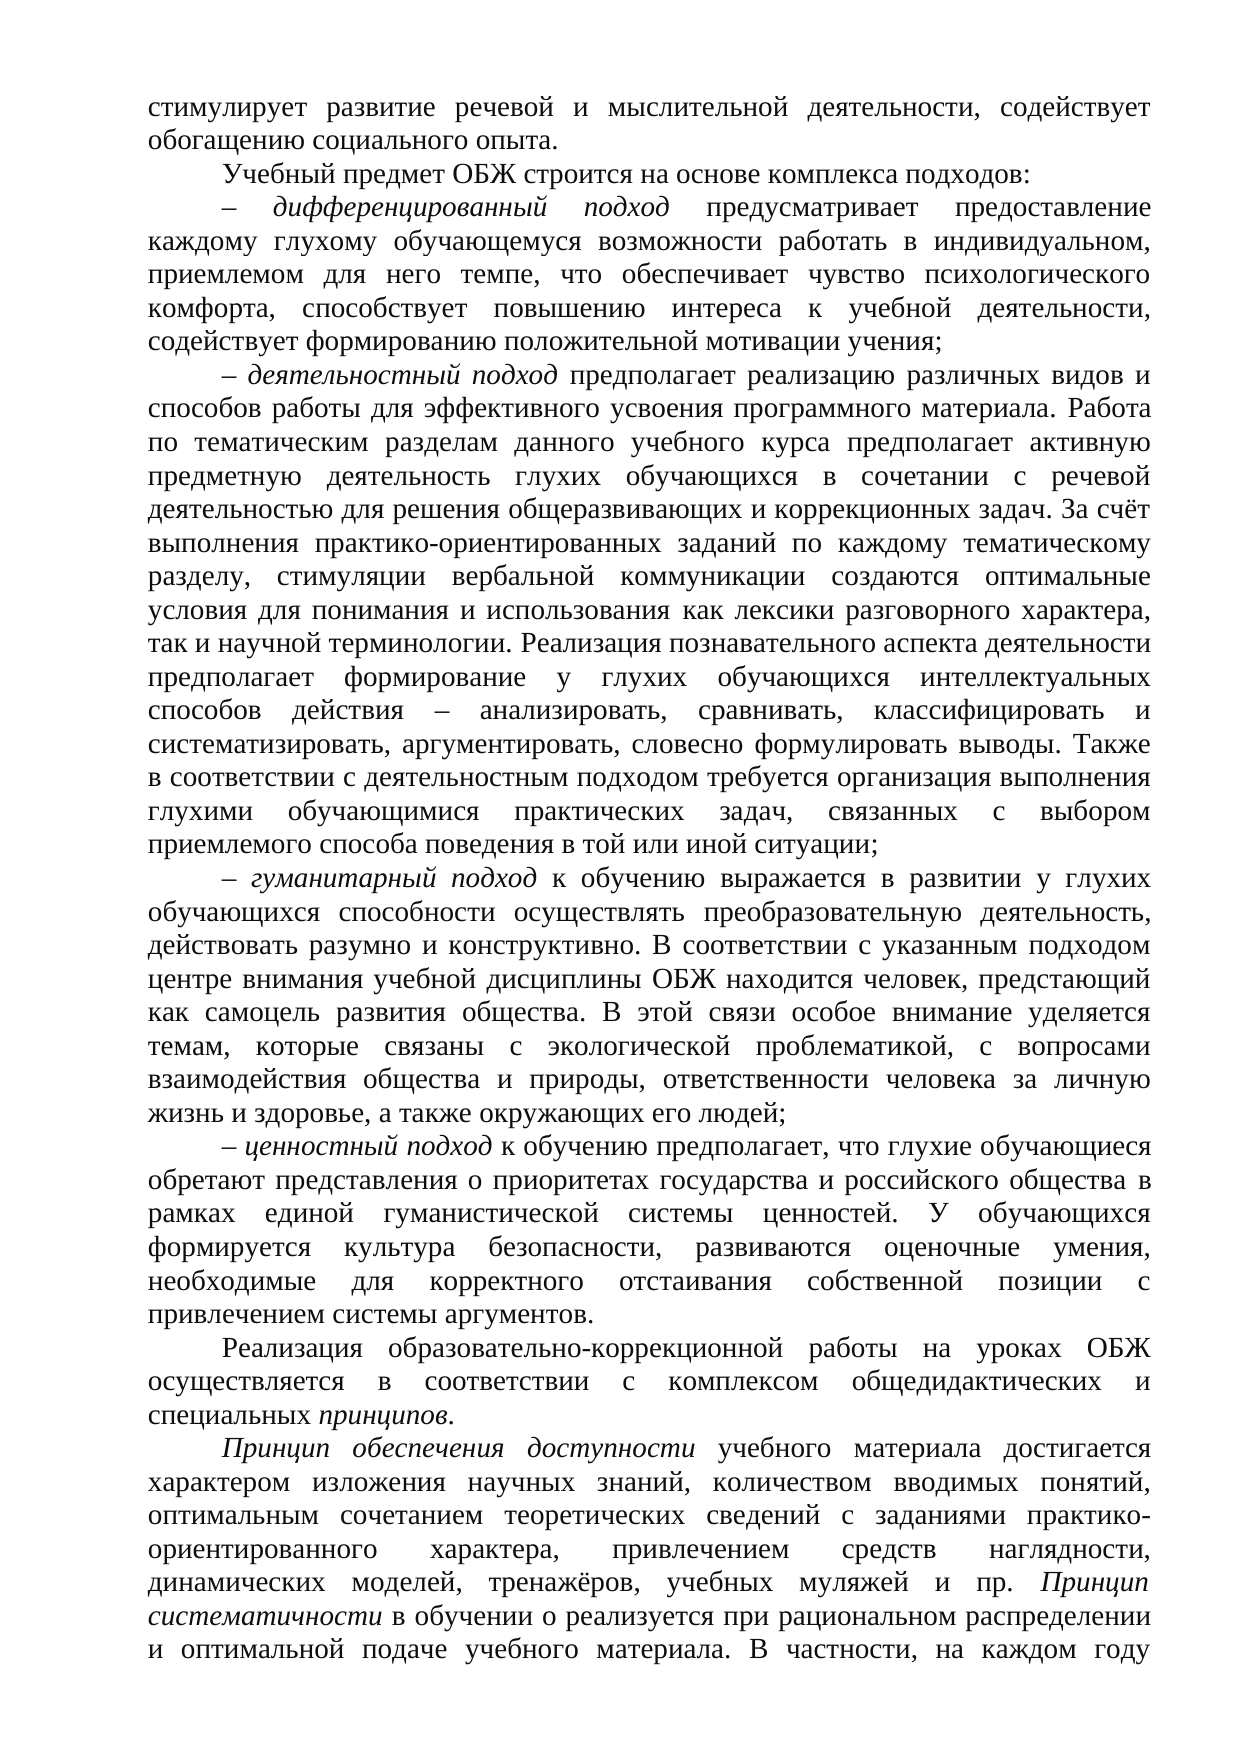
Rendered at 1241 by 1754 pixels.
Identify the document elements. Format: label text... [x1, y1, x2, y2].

text Учебный предмет ОБЖ строится на основе комплекса подходов: [148, 156, 1152, 189]
text – ценностный подход к обучению предполагает, что глухие обучающиеся обретают представления о приоритетах государства и российского общества в рамках единой гуманистической системы ценностей. У обучающихся формируется культура безопасности, развиваются оценочные умения, необходимые для корректного отстаивания собственной позиции с привлечением системы аргументов. [148, 1128, 1152, 1330]
text – гуманитарный подход к обучению выражается в развитии у глухих обучающихся способности осуществлять преобразовательную деятельность, действовать разумно и конструктивно. В соответствии с указанным подходом центре внимания учебной дисциплины ОБЖ находится человек, предстающий как самоцель развития общества. В этой связи особое внимание уделяется темам, которые связаны с экологической проблематикой, с вопросами взаимодействия общества и природы, ответственности человека за личную жизнь и здоровье, а также окружающих его людей; [148, 860, 1152, 1128]
text – дифференцированный подход предусматривает предоставление каждому глухому обучающемуся возможности работать в индивидуальном, приемлемом для него темпе, что обеспечивает чувство психологического комфорта, способствует повышению интереса к учебной деятельности, содействует формированию положительной мотивации учения; [148, 323, 1152, 357]
text – деятельностный подход предполагает реализацию различных видов и способов работы для эффективного усвоения программного материала. Работа по тематическим разделам данного учебного курса предполагает активную предметную деятельность глухих обучающихся в сочетании с речевой деятельностью для решения общеразвивающих и коррекционных задач. За счёт выполнения практико-ориентированных заданий по каждому тематическому разделу, стимуляции вербальной коммуникации создаются оптимальные условия для понимания и использования как лексики разговорного характера, так и научной терминологии. Реализация познавательного аспекта деятельности предполагает формирование у глухих обучающихся интеллектуальных способов действия – анализировать, сравнивать, классифицировать и систематизировать, аргументировать, словесно формулировать выводы. Также в соответствии с деятельностным подходом требуется организация выполнения глухими обучающимися практических задач, связанных с выбором приемлемого способа поведения в той или иной ситуации; [148, 357, 1152, 860]
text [148, 1430, 1152, 1665]
text Реализация образовательно-коррекционной работы на уроках ОБЖ осуществляется в соответствии с комплексом общедидактических и специальных принципов. [148, 1330, 1152, 1430]
text – дифференцированный подход предусматривает предоставление каждому глухому обучающемуся возможности работать в индивидуальном, приемлемом для него темпе, что обеспечивает чувство психологического комфорта, способствует повышению интереса к учебной деятельности, содействует формированию положительной мотивации учения; [148, 189, 1152, 256]
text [148, 89, 1152, 156]
